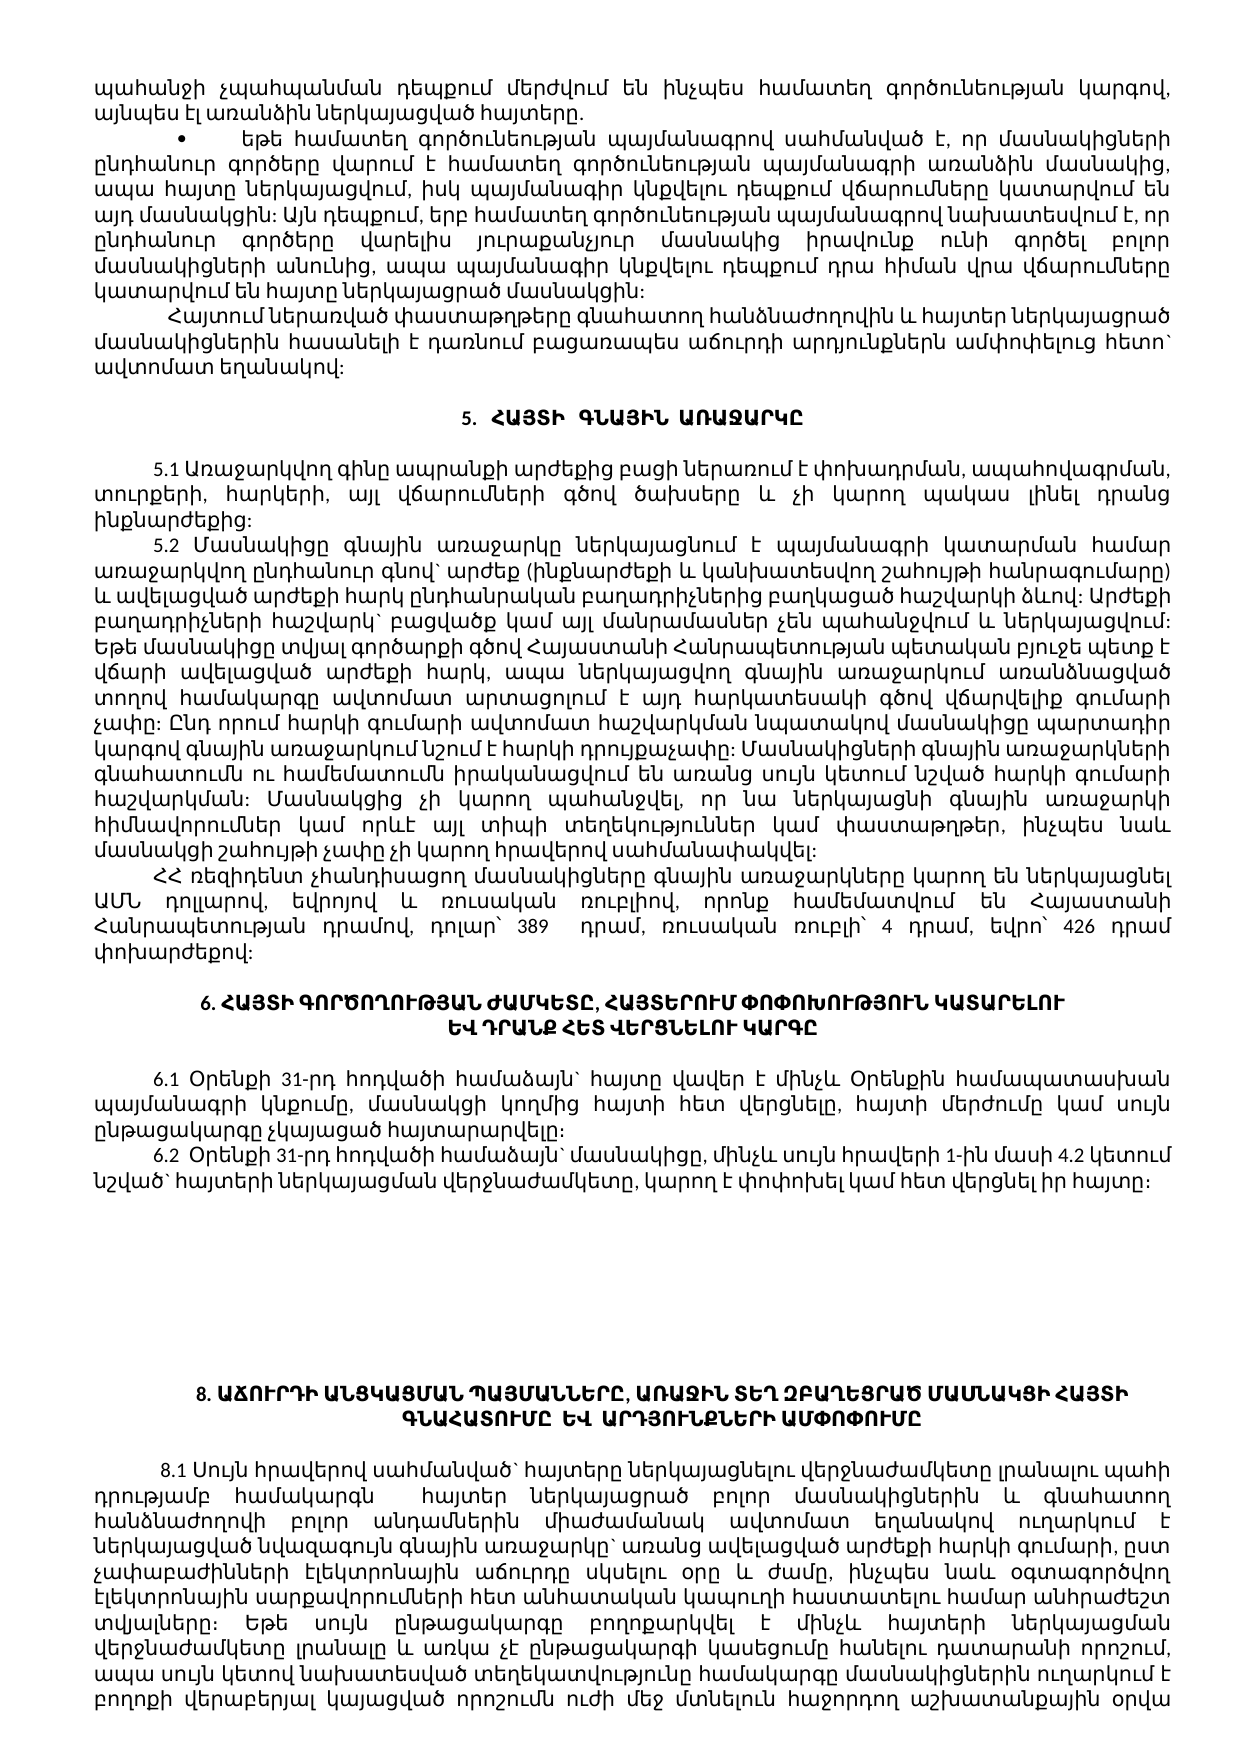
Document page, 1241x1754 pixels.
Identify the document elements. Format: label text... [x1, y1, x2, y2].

text ԵՎ ԴՐԱՆՔ ՀԵՏ ՎԵՐՑՆԵԼՈՒ ԿԱՐԳԸ [94, 1015, 1171, 1041]
text 6.2 Օրենքի 31-րդ հոդվածի համաձայն` մասնակիցը, մինչև սույն հրավերի 1-ին մասի 4.2 կետում նշված` հայտերի ներկայացման վերջնաժամկետը, կարող է փոփոխել կամ հետ վերցնել իր հայտը։ [94, 1142, 1171, 1193]
text 5.2 Մասնակիցը գնային առաջարկը ներկայացնում է պայմանագրի կատարման համար առաջարկվող ընդհանուր գնով` արժեք (ինքնարժեքի և կանխատեսվող շահույթի հանրագումարը) և ավելացված արժեքի հարկ ընդհանրական բաղադրիչներից բաղկացած հաշվարկի ձևով: Արժեքի բաղադրիչների հաշվարկ` բացվածք կամ այլ մանրամասներ չեն պահանջվում և ներկայացվում: Եթե մասնակիցը տվյալ գործարքի գծով Հայաստանի Հանրապետության պետական բյուջե պետք է վճարի ավելացված արժեքի հարկ, ապա ներկայացվող գնային առաջարկում առանձնացված տողով համակարգը ավտոմատ արտացոլում է այդ հարկատեսակի գծով վճարվելիք գումարի չափը: Ընդ որում հարկի գումարի ավտոմատ հաշվարկման նպատակով մասնակիցը պարտադիր կարգով գնային առաջարկում նշում է հարկի դրույքաչափը: Մասնակիցների գնային առաջարկների գնահատումն ու համեմատումն իրականացվում են առանց սույն կետում նշված հարկի գումարի հաշվարկման: Մասնակցից չի կարող պահանջվել, որ նա ներկայացնի գնային առաջարկի հիմնավորումներ կամ որևէ այլ տիպի տեղեկություններ կամ փաստաթղթեր, ինչպես նաև մասնակցի շահույթի չափը չի կարող հրավերով սահմանափակվել: [94, 532, 1171, 863]
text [94, 1457, 1171, 1712]
text ՀՀ ռեզիդենտ չհանդիսացող մասնակիցները գնային առաջարկները կարող են ներկայացնել ԱՄՆ դոլլարով, եվրոյով և ռուսական ռուբլիով, որոնք համեմատվում են Հայաստանի Հանրապետության դրամով, դոլար՝ 389 դրամ, ռուսական ռուբլի՝ 4 դրամ, եվրո՝ 426 դրամ փոխարժեքով: [94, 863, 1171, 964]
text 8. ԱՃՈՒՐԴԻ ԱՆՑԿԱՑՄԱՆ ՊԱՅՄԱՆՆԵՐԸ, ԱՌԱՋԻՆ ՏԵՂ ԶԲԱՂԵՑՐԱԾ ՄԱՍՆԱԿՑԻ ՀԱՅՏԻ [94, 1381, 1171, 1407]
text 5. ՀԱՅՏԻ ԳՆԱՅԻՆ ԱՌԱՋԱՐԿԸ [94, 405, 1171, 431]
text 5.1 Առաջարկվող գինը ապրանքի արժեքից բացի ներառում է փոխադրման, ապահովագրման, տուրքերի, հարկերի, այլ վճարումների գծով ծախսերը և չի կարող պակաս լինել դրանց ինքնարժեքից: [94, 456, 1171, 532]
list եթե համատեղ գործունեության պայմանագրով սահմանված է, որ մասնակիցների ընդհանուր գործերը վարում է համատեղ գործունեության պայմանագրի առանձին մասնակից, ապա հայտը ներկայացվում, իսկ պայմանագիր կնքվելու դեպքում վճարումները կատարվում են այդ մասնակցին: Այն դեպքում, երբ համատեղ գործունեության պայմանագրով նախատեսվում է, որ ընդհանուր գործերը վարելիս յուրաքանչյուր մասնակից իրավունք ունի գործել բոլոր մասնակիցների անունից, ապա պայմանագիր կնքվելու դեպքում դրա հիման վրա վճարումները կատարվում են հայտը ներկայացրած մասնակցին: [94, 126, 1171, 304]
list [94, 75, 1171, 126]
text 6. ՀԱՅՏԻ ԳՈՐԾՈՂՈՒԹՅԱՆ ԺԱՄԿԵՏԸ, ՀԱՅՏԵՐՈՒՄ ՓՈՓՈԽՈՒԹՅՈՒՆ ԿԱՏԱՐԵԼՈՒ [94, 990, 1171, 1015]
text 6.1 Օրենքի 31-րդ հոդվածի համաձայն` հայտը վավեր է մինչև Օրենքին համապատասխան պայմանագրի կնքումը, մասնակցի կողմից հայտի հետ վերցնելը, հայտի մերժումը կամ սույն ընթացակարգը չկայացած հայտարարվելը։ [94, 1066, 1171, 1142]
text ԳՆԱՀԱՏՈՒՄԸ ԵՎ ԱՐԴՅՈՒՆՔՆԵՐԻ ԱՄՓՈՓՈՒՄԸ [94, 1407, 1171, 1432]
text Հայտում ներառված փաստաթղթերը գնահատող հանձնաժողովին և հայտեր ներկայացրած մասնակիցներին հասանելի է դառնում բացառապես աճուրդի արդյունքներն ամփոփելուց հետո` ավտոմատ եղանակով: [94, 304, 1171, 380]
